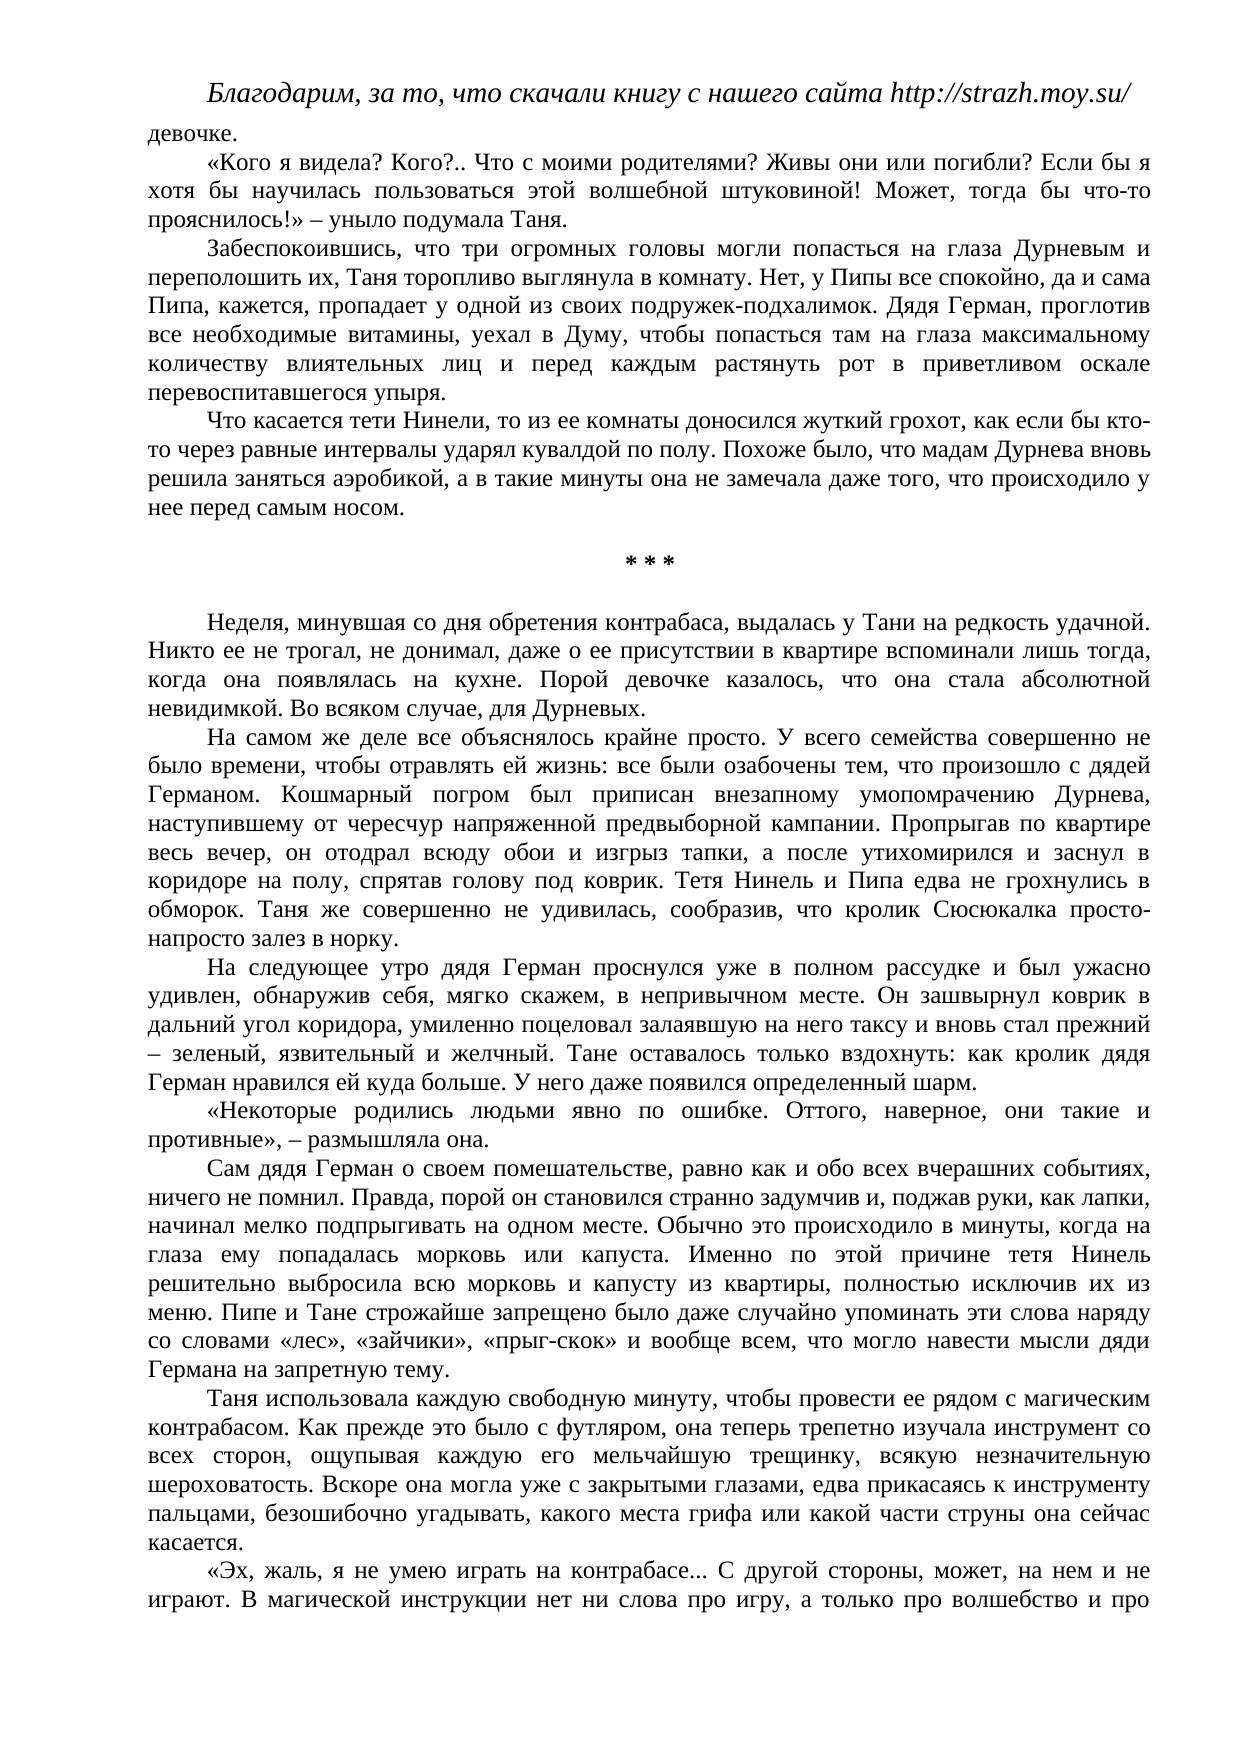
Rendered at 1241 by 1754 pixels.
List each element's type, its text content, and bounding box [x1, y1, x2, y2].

text Неделя, минувшая со дня обретения контрабаса, выдалась у Тани на редкость удачной. Никто ее не трогал, не донимал, даже о ее присутствии в квартире вспоминали лишь тогда, когда она появлялась на кухне. Порой девочке казалось, что она стала абсолютной невидимкой. Во всяком случае, для Дурневых. [148, 607, 1152, 722]
text Таня использовала каждую свободную минуту, чтобы провести ее рядом с магическим контрабасом. Как прежде это было с футляром, она теперь трепетно изучала инструмент со всех сторон, ощупывая каждую его мельчайшую трещинку, всякую незначительную шероховатость. Вскоре она могла уже с закрытыми глазами, едва прикасаясь к инструменту пальцами, безошибочно угадывать, какого места грифа или какой части струны она сейчас касается. [148, 1383, 1152, 1556]
text На следующее утро дядя Герман проснулся уже в полном рассудке и был ужасно удивлен, обнаружив себя, мягко скажем, в непривычном месте. Он зашвырнул коврик в дальний угол коридора, умиленно поцеловал залаявшую на него таксу и вновь стал прежний – зеленый, язвительный и желчный. Тане оставалось только вздохнуть: как кролик дядя Герман нравился ей куда больше. У него даже появился определенный шарм. [148, 952, 1152, 1096]
text Что касается тети Нинели, то из ее комнаты доносился жуткий грохот, как если бы кто-то через равные интервалы ударял кувалдой по полу. Похоже было, что мадам Дурнева вновь решила заняться аэробикой, а в такие минуты она не замечала даже того, что происходило у нее перед самым носом. [148, 406, 1152, 521]
text На самом же деле все объяснялось крайне просто. У всего семейства совершенно не было времени, чтобы отравлять ей жизнь: все были озабочены тем, что произошло с дядей Германом. Кошмарный погром был приписан внезапному умопомрачению Дурнева, наступившему от чересчур напряженной предвыборной кампании. Пропрыгав по квартире весь вечер, он отодрал всюду обои и изгрыз тапки, а после утихомирился и заснул в коридоре на полу, спрятав голову под коврик. Тетя Нинель и Пипа едва не грохнулись в обморок. Таня же совершенно не удивилась, сообразив, что кролик Сюсюкалка просто-напросто залез в норку. [148, 722, 1152, 952]
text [148, 1556, 1152, 1613]
text Сам дядя Герман о своем помешательстве, равно как и обо всех вчерашних событиях, ничего не помнил. Правда, порой он становился странно задумчив и, поджав руки, как лапки, начинал мелко подпрыгивать на одном месте. Обычно это происходило в минуты, когда на глаза ему попадалась морковь или капуста. Именно по этой причине тетя Нинель решительно выбросила всю морковь и капусту из квартиры, полностью исключив их из меню. Пипе и Тане строжайше запрещено было даже случайно упоминать эти слова наряду со словами «лес», «зайчики», «прыг-скок» и вообще всем, что могло навести мысли дяди Германа на запретную тему. [148, 1153, 1152, 1383]
subtitle * * * [148, 549, 1152, 578]
text «Некоторые родились людьми явно по ошибке. Оттого, наверное, они такие и противные», – размышляла она. [148, 1096, 1152, 1153]
text Забеспокоившись, что три огромных головы могли попасться на глаза Дурневым и переполошить их, Таня торопливо выглянула в комнату. Нет, у Пипы все спокойно, да и сама Пипа, кажется, пропадает у одной из своих подружек-подхалимок. Дядя Герман, проглотив все необходимые витамины, уехал в Думу, чтобы попасться там на глаза максимальному количеству влиятельных лиц и перед каждым растянуть рот в приветливом оскале перевоспитавшегося упыря. [148, 233, 1152, 406]
text «Кого я видела? Кого?.. Что с моими родителями? Живы они или погибли? Если бы я хотя бы научилась пользоваться этой волшебной штуковиной! Может, тогда бы что-то прояснилось!» – уныло подумала Таня. [148, 147, 1152, 233]
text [148, 118, 1152, 147]
